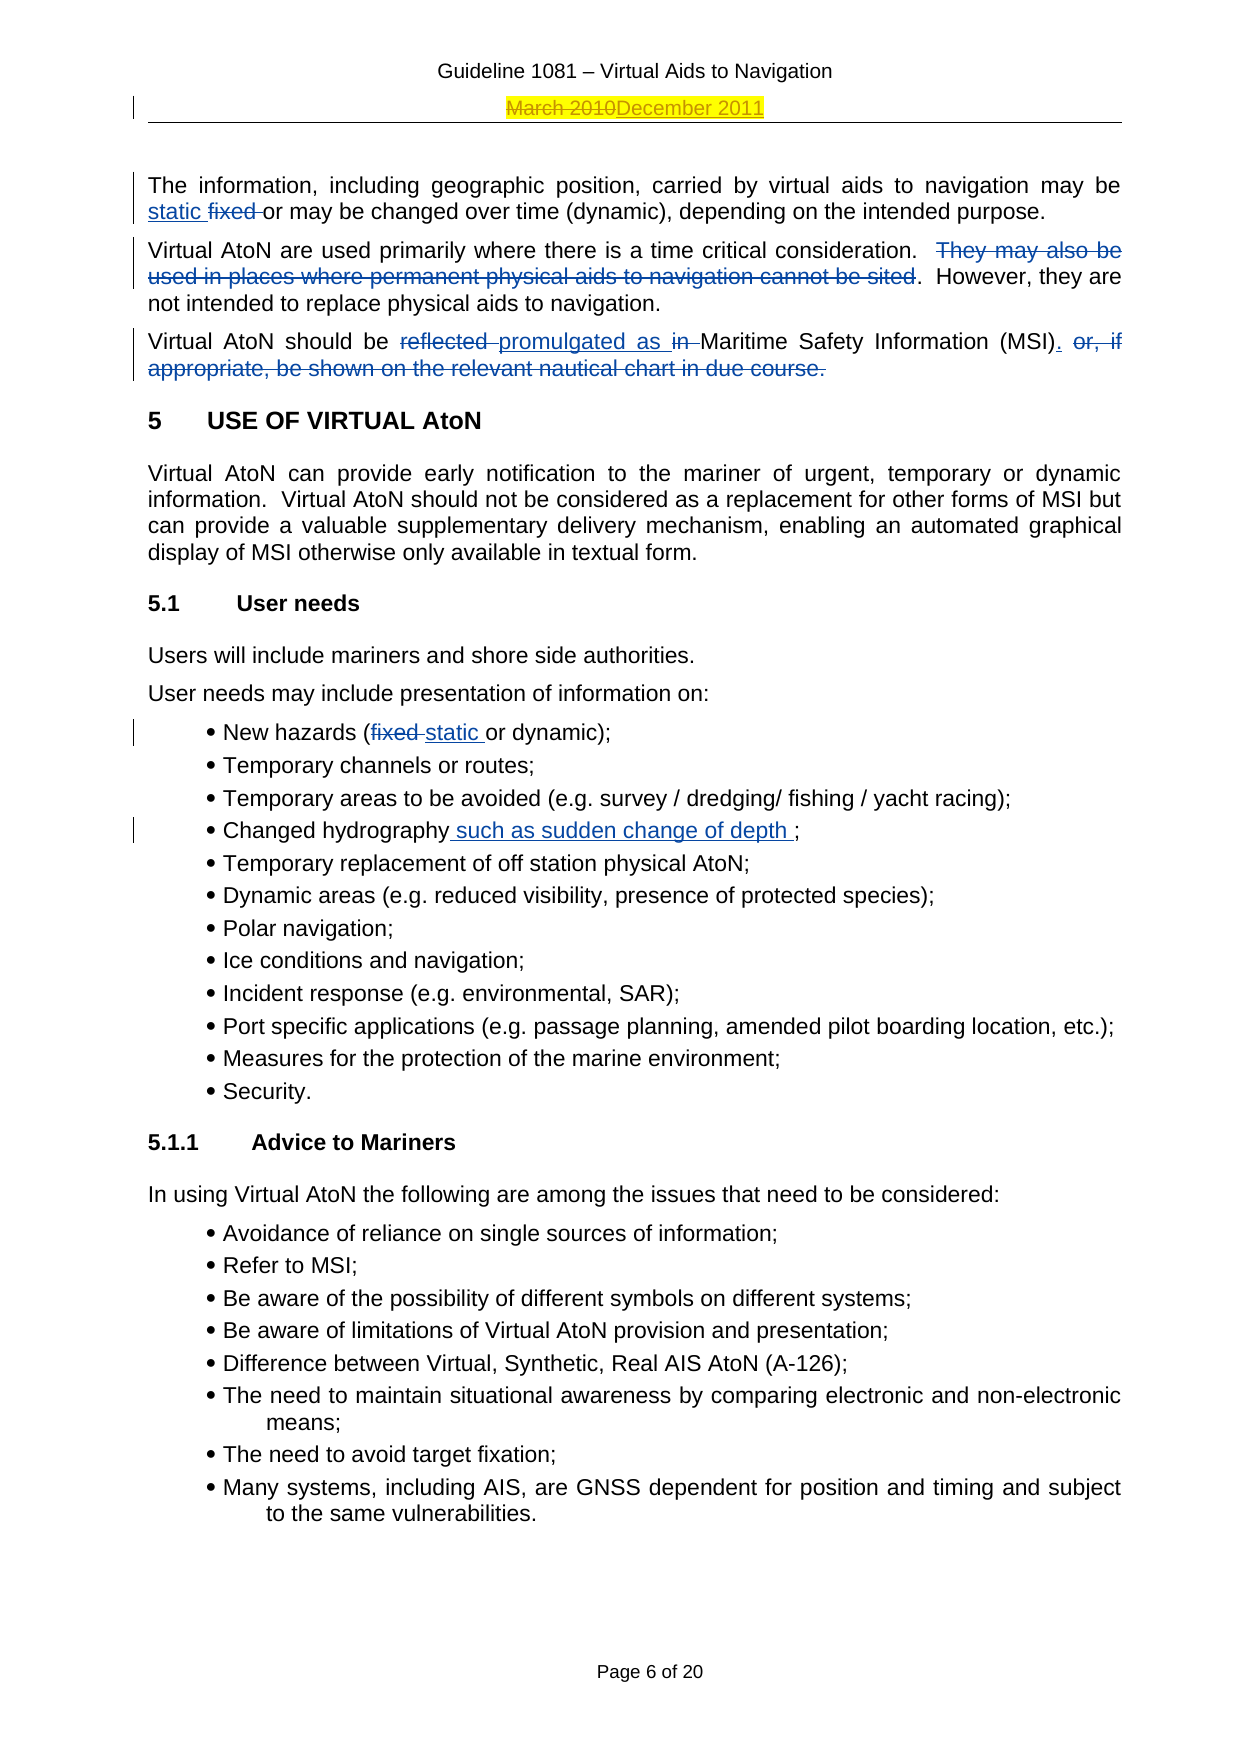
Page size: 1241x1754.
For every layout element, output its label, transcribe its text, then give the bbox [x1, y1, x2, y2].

list New hazards (or dynamic); [207, 719, 1122, 746]
list Avoidance of reliance on single sources of information; [207, 1219, 1122, 1246]
list Many systems, including AIS, are GNSS dependent for position and timing and subject to the same vulnerabilities. [207, 1474, 1122, 1527]
list The need to avoid target fixation; [207, 1441, 1122, 1468]
list Refer to MSI; [207, 1252, 1122, 1278]
list Security. [207, 1078, 1122, 1104]
list Temporary replacement of off station physical AtoN; [207, 850, 1122, 876]
subtitle Use of Virtual AtoN [148, 406, 1122, 435]
list Ice conditions and navigation; [207, 947, 1122, 974]
list Be aware of the possibility of different symbols on different systems; [207, 1285, 1122, 1311]
subtitle User needs [148, 590, 1122, 617]
subtitle Advice to Mariners [148, 1129, 1122, 1156]
text The information, including geographic position, carried by virtual aids to navigation may be or may be changed over time (dynamic), depending on the intended purpose. [148, 172, 1122, 224]
list Dynamic areas (e.g. reduced visibility, presence of protected species); [207, 882, 1122, 909]
list Polar navigation; [207, 915, 1122, 941]
text Virtual AtoN should be Maritime Safety Information (MSI) [148, 328, 1122, 381]
list Be aware of limitations of Virtual AtoN provision and presentation; [207, 1317, 1122, 1344]
list Incident response (e.g. environmental, SAR); [207, 980, 1122, 1006]
list Temporary channels or routes; [207, 752, 1122, 778]
list Port specific applications (e.g. passage planning, amended pilot boarding location, etc.); [207, 1013, 1122, 1039]
text Virtual AtoN can provide early notification to the mariner of urgent, temporary or dynamic information. Virtual AtoN should not be considered as a replacement for other forms of MSI but can provide a valuable supplementary delivery mechanism, enabling an automated graphical display of MSI otherwise only available in textual form. [148, 460, 1122, 565]
list Changed hydrography; [207, 817, 1122, 843]
list Difference between Virtual, Synthetic, Real AIS AtoN (A-126); [207, 1350, 1122, 1376]
list The need to maintain situational awareness by comparing electronic and non-electronic means; [207, 1382, 1122, 1435]
text In using Virtual AtoN the following are among the issues that need to be considered: [148, 1181, 1122, 1207]
text Users will include mariners and shore side authorities. [148, 642, 1122, 668]
text User needs may include presentation of information on: [148, 680, 1122, 707]
list Measures for the protection of the marine environment; [207, 1045, 1122, 1072]
text Virtual AtoN are used primarily where there is a time critical consideration. . However, they are not intended to replace physical aids to navigation. [148, 237, 1122, 316]
list Temporary areas to be avoided (e.g. survey / dredging/ fishing / yacht racing); [207, 784, 1122, 811]
